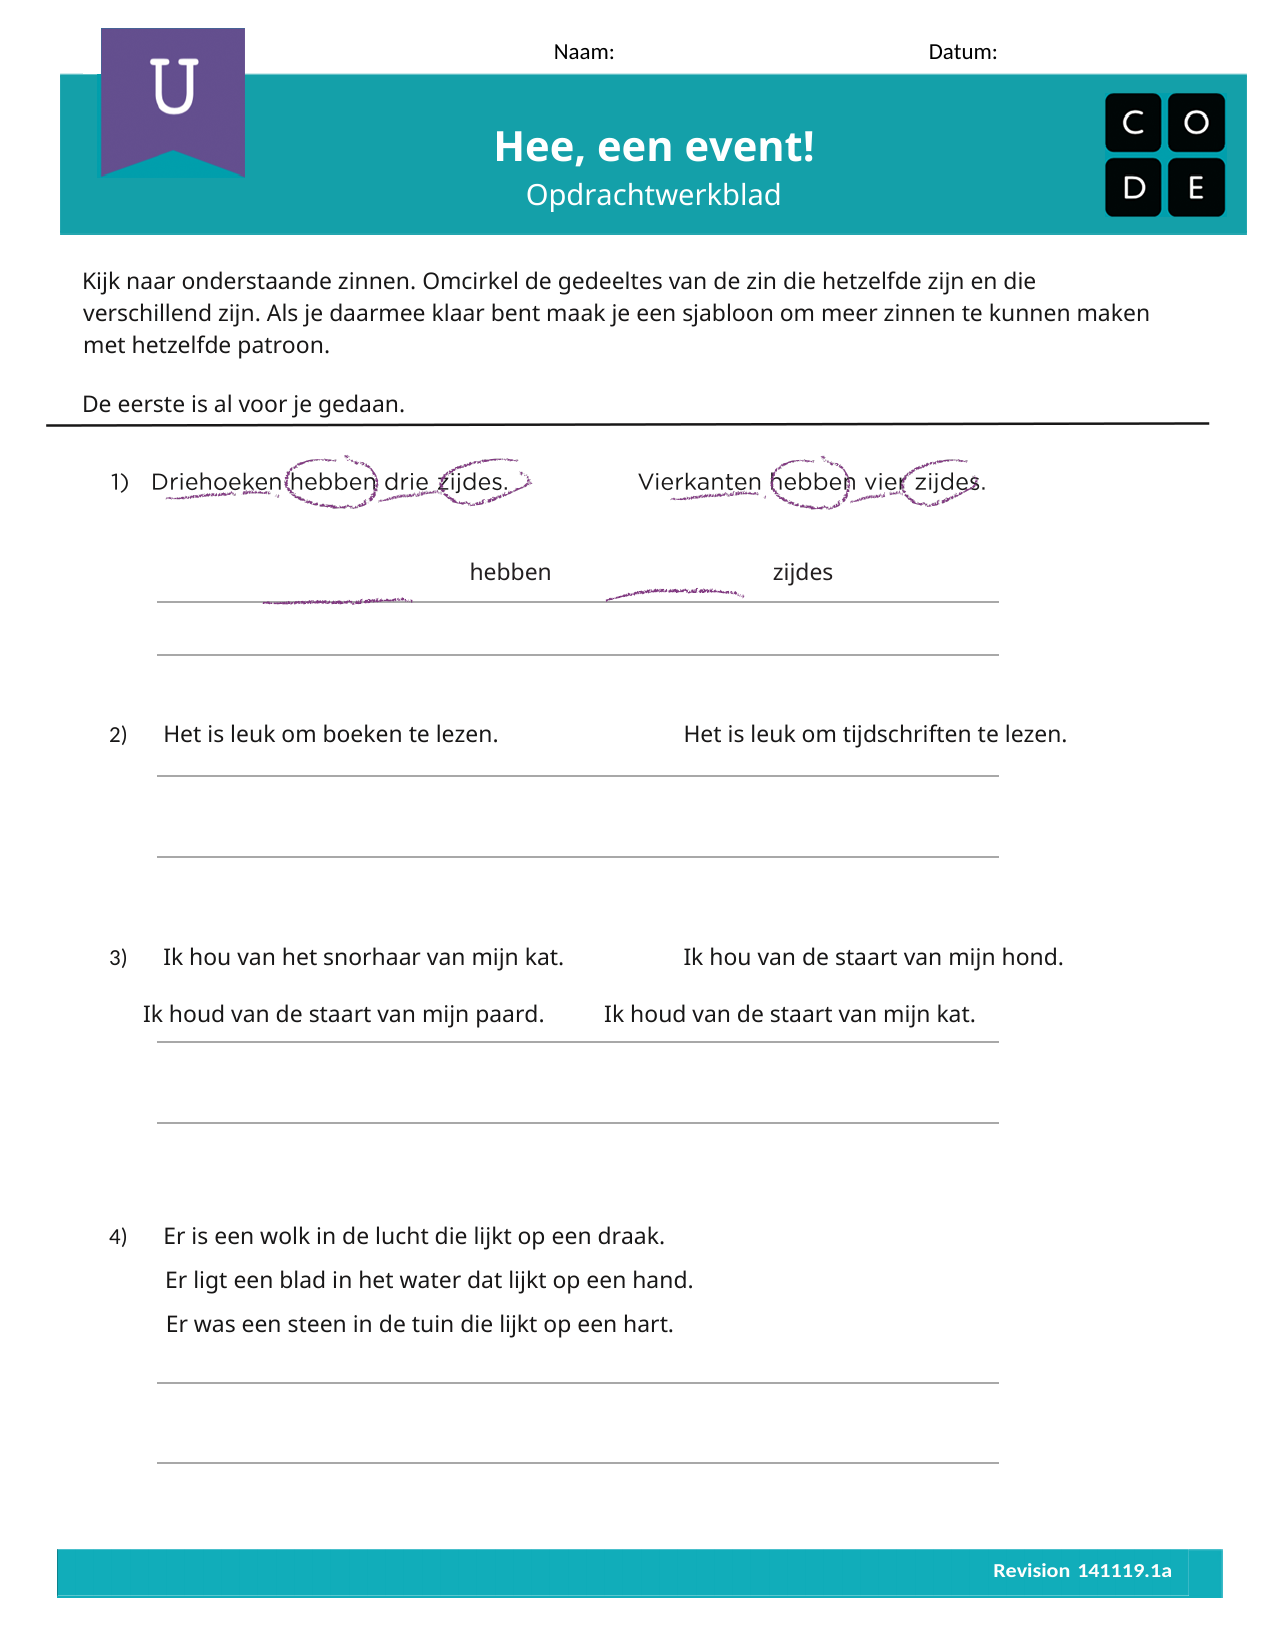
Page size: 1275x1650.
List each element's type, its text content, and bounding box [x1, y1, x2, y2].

picture [60, 28, 1248, 235]
picture [45, 421, 1210, 510]
list Het is leuk om boeken te lezen. Het is leuk om tijdschriften te lezen. [109, 718, 1231, 749]
text Kijk naar onderstaande zinnen. Omcirkel de gedeeltes van de zin die hetzelfde zijn en die verschillend zijn. Als je daarmee klaar bent maak je een sjabloon om meer zinnen te kunnen maken met hetzelfde patroon. [82, 265, 1169, 361]
text De eerste is al voor je gedaan. [82, 388, 1169, 419]
picture [57, 1548, 1223, 1598]
text hebben zijdes [83, 556, 1231, 588]
list Er is een wolk in de lucht die lijkt op een draak. [109, 1219, 1231, 1251]
text Er was een steen in de tuin die lijkt op een hart. [166, 1308, 1231, 1339]
list Ik hou van het snorhaar van mijn kat. Ik hou van de staart van mijn hond. [109, 941, 1231, 972]
text Er ligt een blad in het water dat lijkt op een hand. [165, 1264, 1231, 1295]
text Ik houd van de staart van mijn paard. Ik houd van de staart van mijn kat. [83, 998, 1231, 1029]
